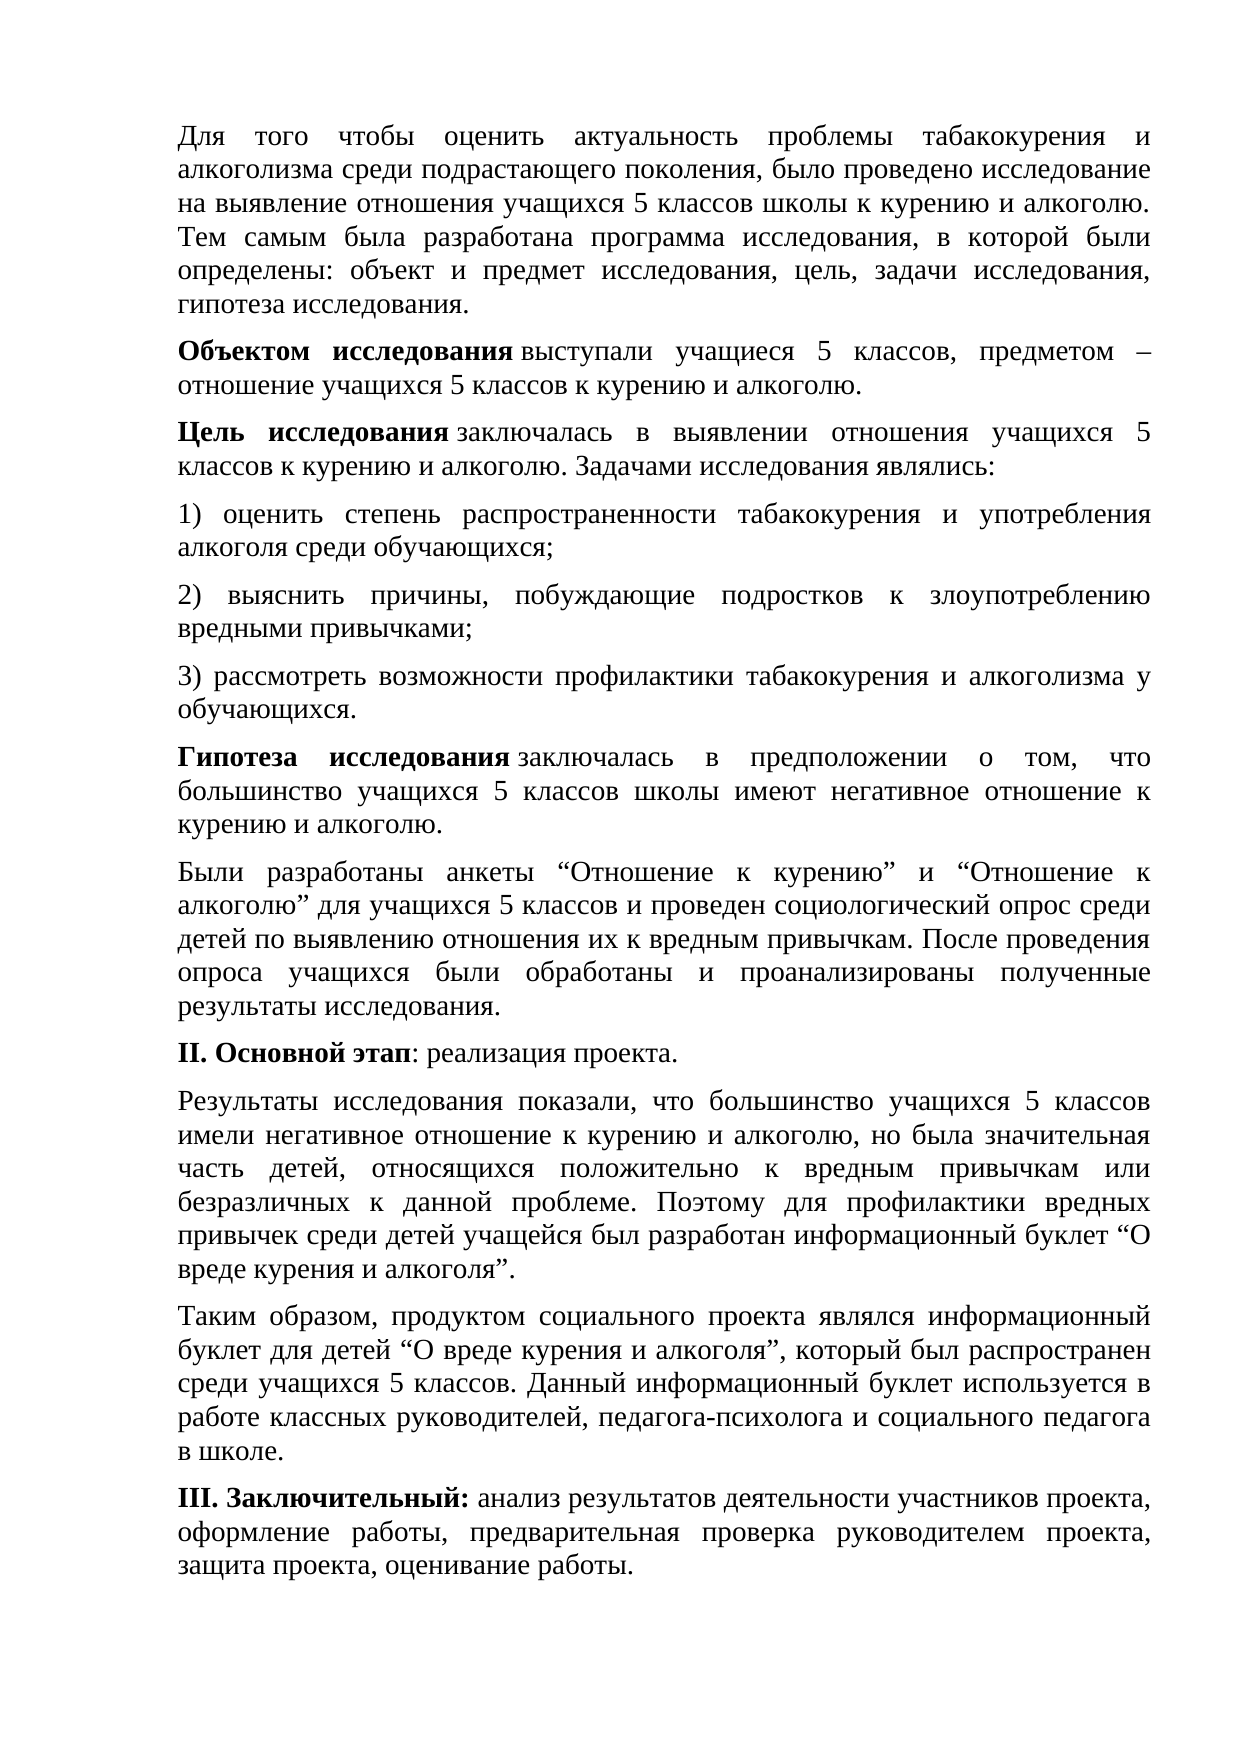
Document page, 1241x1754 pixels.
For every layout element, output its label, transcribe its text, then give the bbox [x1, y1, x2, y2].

text 2) выяснить причины, побуждающие подростков к злоупотреблению вредными привычками; [177, 577, 1152, 644]
text Были разработаны анкеты “Отношение к курению” и “Отношение к алкоголю” для учащихся 5 классов и проведен социологический опрос среди детей по выявлению отношения их к вредным привычкам. После проведения опроса учащихся были обработаны и проанализированы полученные результаты исследования. [177, 854, 1152, 1022]
text Таким образом, продуктом социального проекта являлся информационный буклет для детей “О вреде курения и алкоголя”, который был распространен среди учащихся 5 классов. Данный информационный буклет используется в работе классных руководителей, педагога-психолога и социального педагога в школе. [177, 1298, 1152, 1466]
text Для того чтобы оценить актуальность проблемы табакокурения и алкоголизма среди подрастающего поколения, было проведено исследование на выявление отношения учащихся 5 классов школы к курению и алкоголю. Тем самым была разработана программа исследования, в которой были определены: объект и предмет исследования, цель, задачи исследования, гипотеза исследования. [177, 118, 1152, 319]
text Цель исследования заключалась в выявлении отношения учащихся 5 классов к курению и алкоголю. Задачами исследования являлись: [177, 414, 1152, 482]
text 3) рассмотреть возможности профилактики табакокурения и алкоголизма у обучающихся. [177, 658, 1152, 725]
text II. Основной этап: реализация проекта. [177, 1036, 1152, 1069]
text Гипотеза исследования заключалась в предположении о том, что большинство учащихся 5 классов школы имеют негативное отношение к курению и алкоголю. [177, 739, 1152, 840]
text 1) оценить степень распространенности табакокурения и употребления алкоголя среди обучающихся; [177, 496, 1152, 563]
text III. Заключительный: анализ результатов деятельности участников проекта, оформление работы, предварительная проверка руководителем проекта, защита проекта, оценивание работы. [177, 1480, 1152, 1581]
text Результаты исследования показали, что большинство учащихся 5 классов имели негативное отношение к курению и алкоголю, но была значительная часть детей, относящихся положительно к вредным привычкам или безразличных к данной проблеме. Поэтому для профилактики вредных привычек среди детей учащейся был разработан информационный буклет “О вреде курения и алкоголя”. [177, 1083, 1152, 1284]
text Объектом исследования выступали учащиеся 5 классов, предметом – отношение учащихся 5 классов к курению и алкоголю. [177, 333, 1152, 401]
